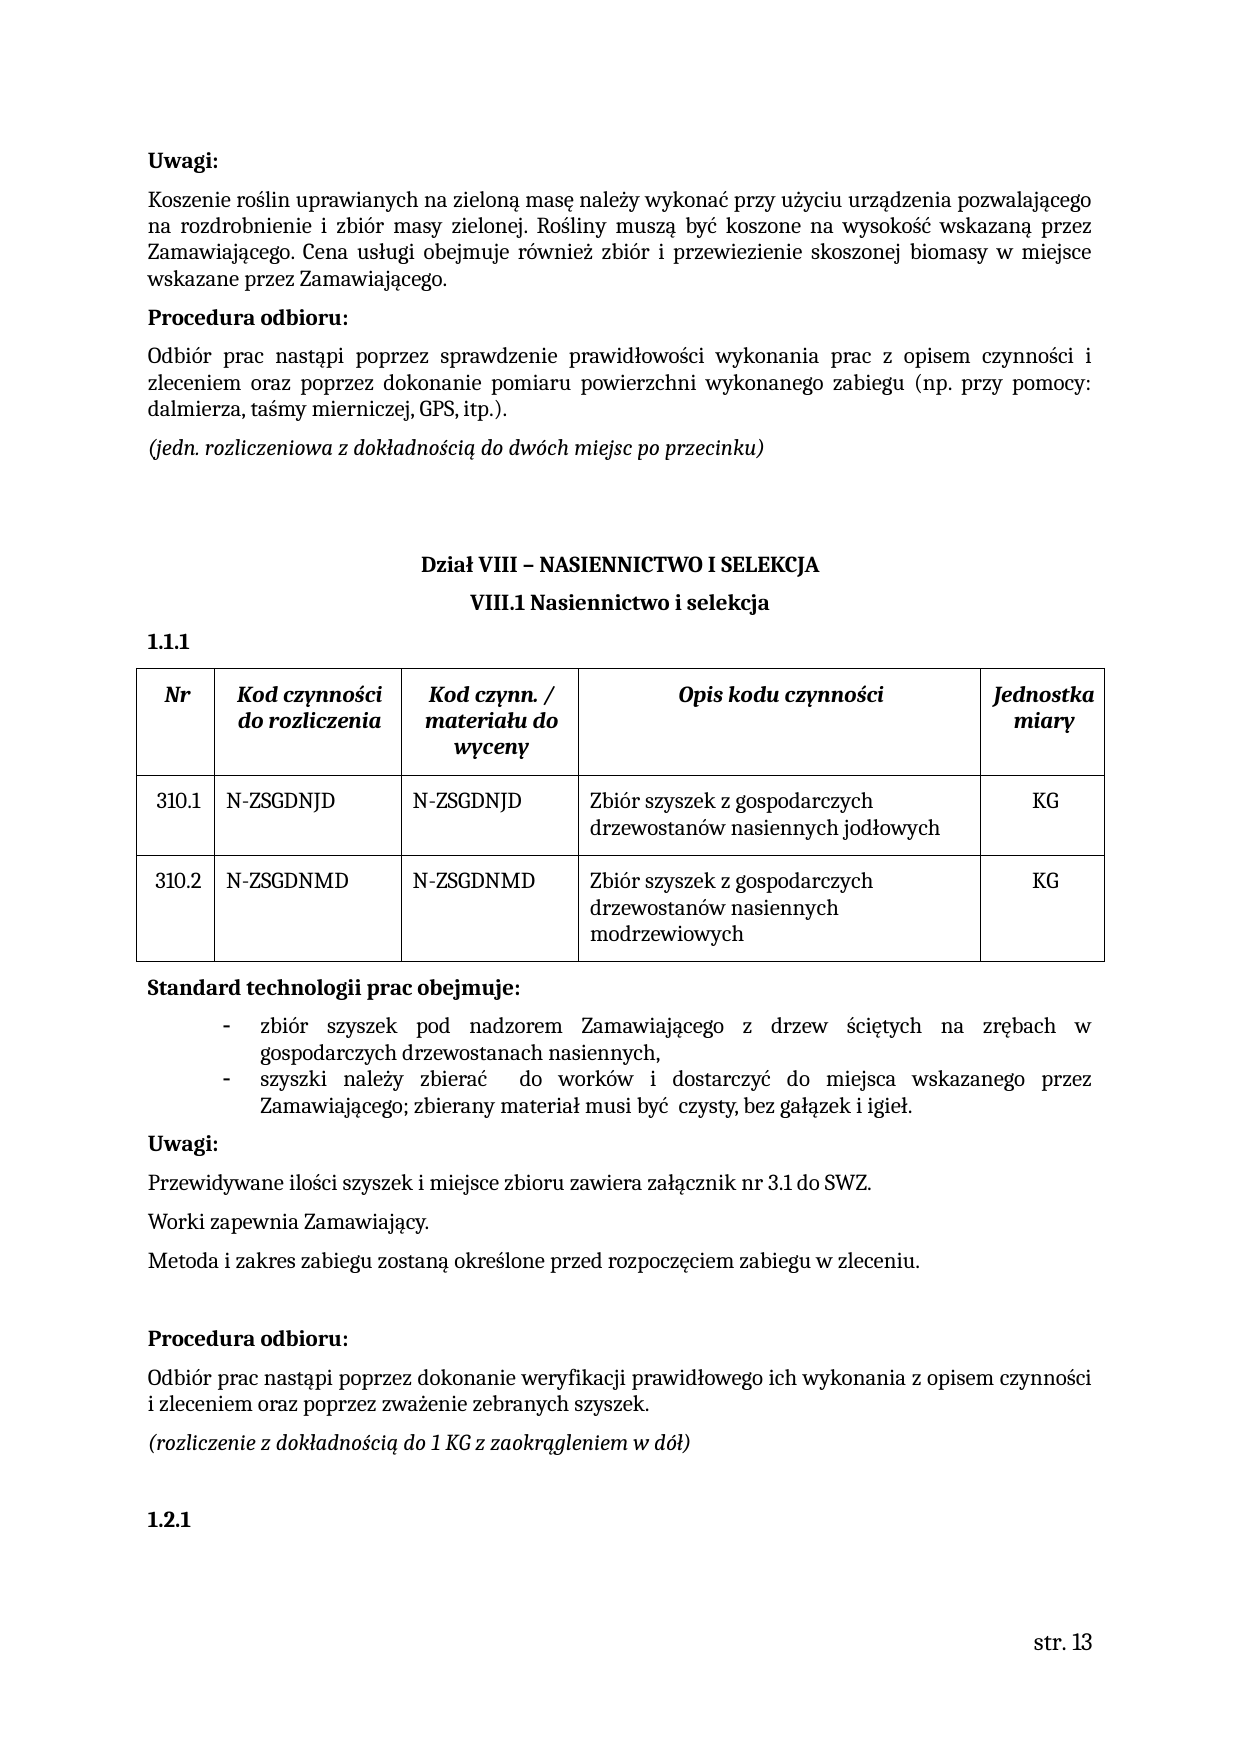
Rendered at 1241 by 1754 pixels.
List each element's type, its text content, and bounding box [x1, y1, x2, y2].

table_cell N-ZSGDNMD [215, 856, 401, 961]
text Uwagi: [148, 148, 1093, 174]
text Koszenie roślin uprawianych na zieloną masę należy wykonać przy użyciu urządzenia pozwalającego na rozdrobnienie i zbiór masy zielonej. Rośliny muszą być koszone na wysokość wskazaną przez Zamawiającego. Cena usługi obejmuje również zbiór i przewiezienie skoszonej biomasy w miejsce wskazane przez Zamawiającego. [148, 186, 1093, 292]
text Procedura odbioru: [148, 1326, 1093, 1352]
text 1.1.1 [148, 629, 1093, 655]
table_cell 310.2 [137, 856, 214, 961]
text Odbiór prac nastąpi poprzez dokonanie weryfikacji prawidłowego ich wykonania z opisem czynności i zleceniem oraz poprzez zważenie zebranych szyszek. [148, 1364, 1093, 1417]
table_cell N-ZSGDNJD [402, 776, 578, 854]
table_header Jednostka miary [981, 669, 1104, 775]
table_cell N-ZSGDNMD [402, 856, 578, 961]
table_cell KG [981, 776, 1104, 854]
text Procedura odbioru: [148, 304, 1093, 331]
table_cell KG [981, 856, 1104, 961]
text Metoda i zakres zabiegu zostaną określone przed rozpoczęciem zabiegu w zleceniu. [148, 1248, 1093, 1274]
table_header Kod czynn. / materiału do wyceny [402, 669, 578, 775]
table_cell 310.1 [137, 776, 214, 854]
text Uwagi: [148, 1131, 1093, 1158]
table_cell N-ZSGDNJD [215, 776, 401, 854]
text 1.2.1 [148, 1507, 1093, 1534]
text (rozliczenie z dokładnością do 1 KG z zaokrągleniem w dół) [148, 1429, 1093, 1456]
text Przewidywane ilości szyszek i miejsce zbioru zawiera załącznik nr 3.1 do SWZ. [148, 1170, 1093, 1196]
list zbiór szyszek pod nadzorem Zamawiającego z drzew ściętych na zrębach w gospodarczych drzewostanach nasiennych, [223, 1013, 1093, 1066]
text Odbiór prac nastąpi poprzez sprawdzenie prawidłowości wykonania prac z opisem czynności i zleceniem oraz poprzez dokonanie pomiaru powierzchni wykonanego zabiegu (np. przy pomocy: dalmierza, taśmy mierniczej, GPS, itp.). [148, 343, 1093, 422]
table_header Kod czynności do rozliczenia [215, 669, 401, 775]
text Worki zapewnia Zamawiający. [148, 1209, 1093, 1235]
text Dział VIII – NASIENNICTWO I SELEKCJA [148, 551, 1093, 578]
text Standard technologii prac obejmuje: [148, 974, 1093, 1001]
text VIII.1 Nasiennictwo i selekcja [148, 590, 1093, 617]
list szyszki należy zbierać do worków i dostarczyć do miejsca wskazanego przez Zamawiającego; zbierany materiał musi być czysty, bez gałązek i igieł. [223, 1066, 1093, 1119]
table_cell Zbiór szyszek z gospodarczych drzewostanów nasiennych jodłowych [579, 776, 980, 854]
table_header Opis kodu czynności [579, 669, 980, 775]
table_cell Zbiór szyszek z gospodarczych drzewostanów nasiennych modrzewiowych [579, 856, 980, 961]
text (jedn. rozliczeniowa z dokładnością do dwóch miejsc po przecinku) [148, 435, 1093, 461]
table_header Nr [137, 669, 214, 775]
